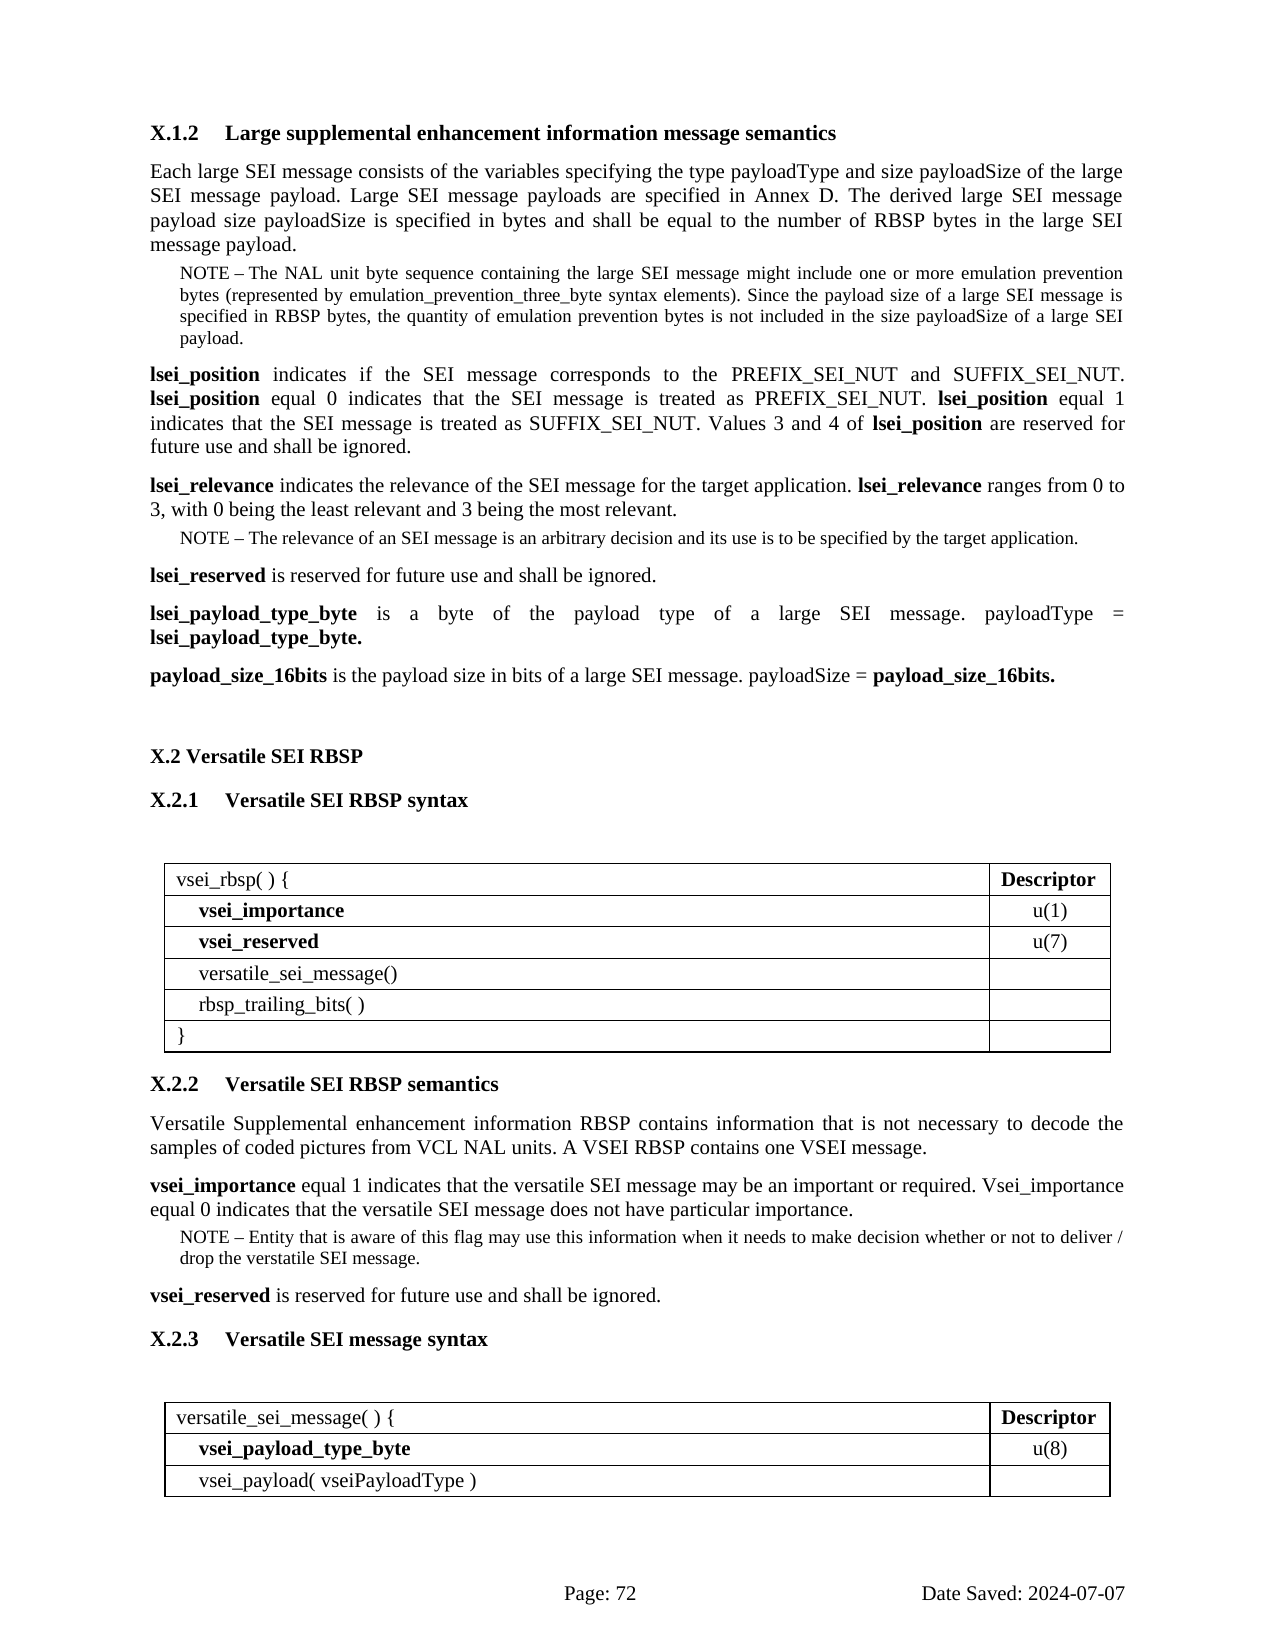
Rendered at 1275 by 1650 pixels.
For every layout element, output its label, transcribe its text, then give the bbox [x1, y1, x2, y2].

table_header Descriptor [990, 864, 1110, 895]
table_header versatile_sei_message( ) { [166, 1403, 989, 1433]
text NOTE – Entity that is aware of this flag may use this information when it needs to make decision whether or not to deliver / drop the verstatile SEI message. [179, 1227, 1125, 1269]
text lsei_relevance indicates the relevance of the SEI message for the target application. lsei_relevance ranges from 0 to 3, with 0 being the least relevant and 3 being the most relevant. [150, 473, 1125, 521]
text NOTE – The relevance of an SEI message is an arbitrary decision and its use is to be specified by the target application. [179, 527, 1125, 549]
text payload_size_16bits is the payload size in bits of a large SEI message. payloadSize = payload_size_16bits. [150, 663, 1125, 687]
text X.2.1 Versatile SEI RBSP syntax [150, 787, 1125, 813]
table_cell vsei_importance [165, 896, 989, 926]
text X.2 Versatile SEI RBSP [150, 744, 1125, 768]
table_cell [990, 990, 1110, 1020]
table_cell [991, 1466, 1109, 1496]
table_header vsei_rbsp( ) { [165, 864, 989, 895]
table_cell } [165, 1021, 989, 1051]
text lsei_payload_type_byte is a byte of the payload type of a large SEI message. payloadType = lsei_payload_type_byte. [150, 601, 1125, 649]
table_cell versatile_sei_message() [165, 959, 989, 989]
text X.2.3 Versatile SEI message syntax [150, 1326, 1125, 1351]
table_cell u(8) [991, 1434, 1109, 1464]
table_cell vsei_payload( vseiPayloadType ) [166, 1466, 989, 1496]
table_cell u(1) [990, 896, 1110, 926]
text lsei_position indicates if the SEI message corresponds to the PREFIX_SEI_NUT and SUFFIX_SEI_NUT. lsei_position equal 0 indicates that the SEI message is treated as PREFIX_SEI_NUT. lsei_position equal 1 indicates that the SEI message is treated as SUFFIX_SEI_NUT. Values 3 and 4 of lsei_position are reserved for future use and shall be ignored. [150, 362, 1125, 458]
table_cell rbsp_trailing_bits( ) [165, 990, 989, 1020]
text lsei_reserved is reserved for future use and shall be ignored. [150, 563, 1125, 587]
table_cell u(7) [990, 927, 1110, 957]
table_cell [990, 1021, 1110, 1051]
text X.2.2 Versatile SEI RBSP semantics [150, 1071, 1125, 1097]
text NOTE – The NAL unit byte sequence containing the large SEI message might include one or more emulation prevention bytes (represented by emulation_prevention_three_byte syntax elements). Since the payload size of a large SEI message is specified in RBSP bytes, the quantity of emulation prevention bytes is not included in the size payloadSize of a large SEI payload. [179, 262, 1125, 348]
table_cell vsei_reserved [165, 927, 989, 957]
text Each large SEI message consists of the variables specifying the type payloadType and size payloadSize of the large SEI message payload. Large SEI message payloads are specified in Annex D. The derived large SEI message payload size payloadSize is specified in bytes and shall be equal to the number of RBSP bytes in the large SEI message payload. [150, 159, 1125, 256]
text X.1.2 Large supplemental enhancement information message semantics [150, 120, 1125, 145]
table_header Descriptor [991, 1403, 1109, 1433]
text vsei_reserved is reserved for future use and shall be ignored. [150, 1283, 1125, 1307]
table_cell [990, 959, 1110, 989]
table_cell vsei_payload_type_byte [166, 1434, 989, 1464]
text vsei_importance equal 1 indicates that the versatile SEI message may be an important or required. Vsei_importance equal 0 indicates that the versatile SEI message does not have particular importance. [150, 1173, 1125, 1221]
